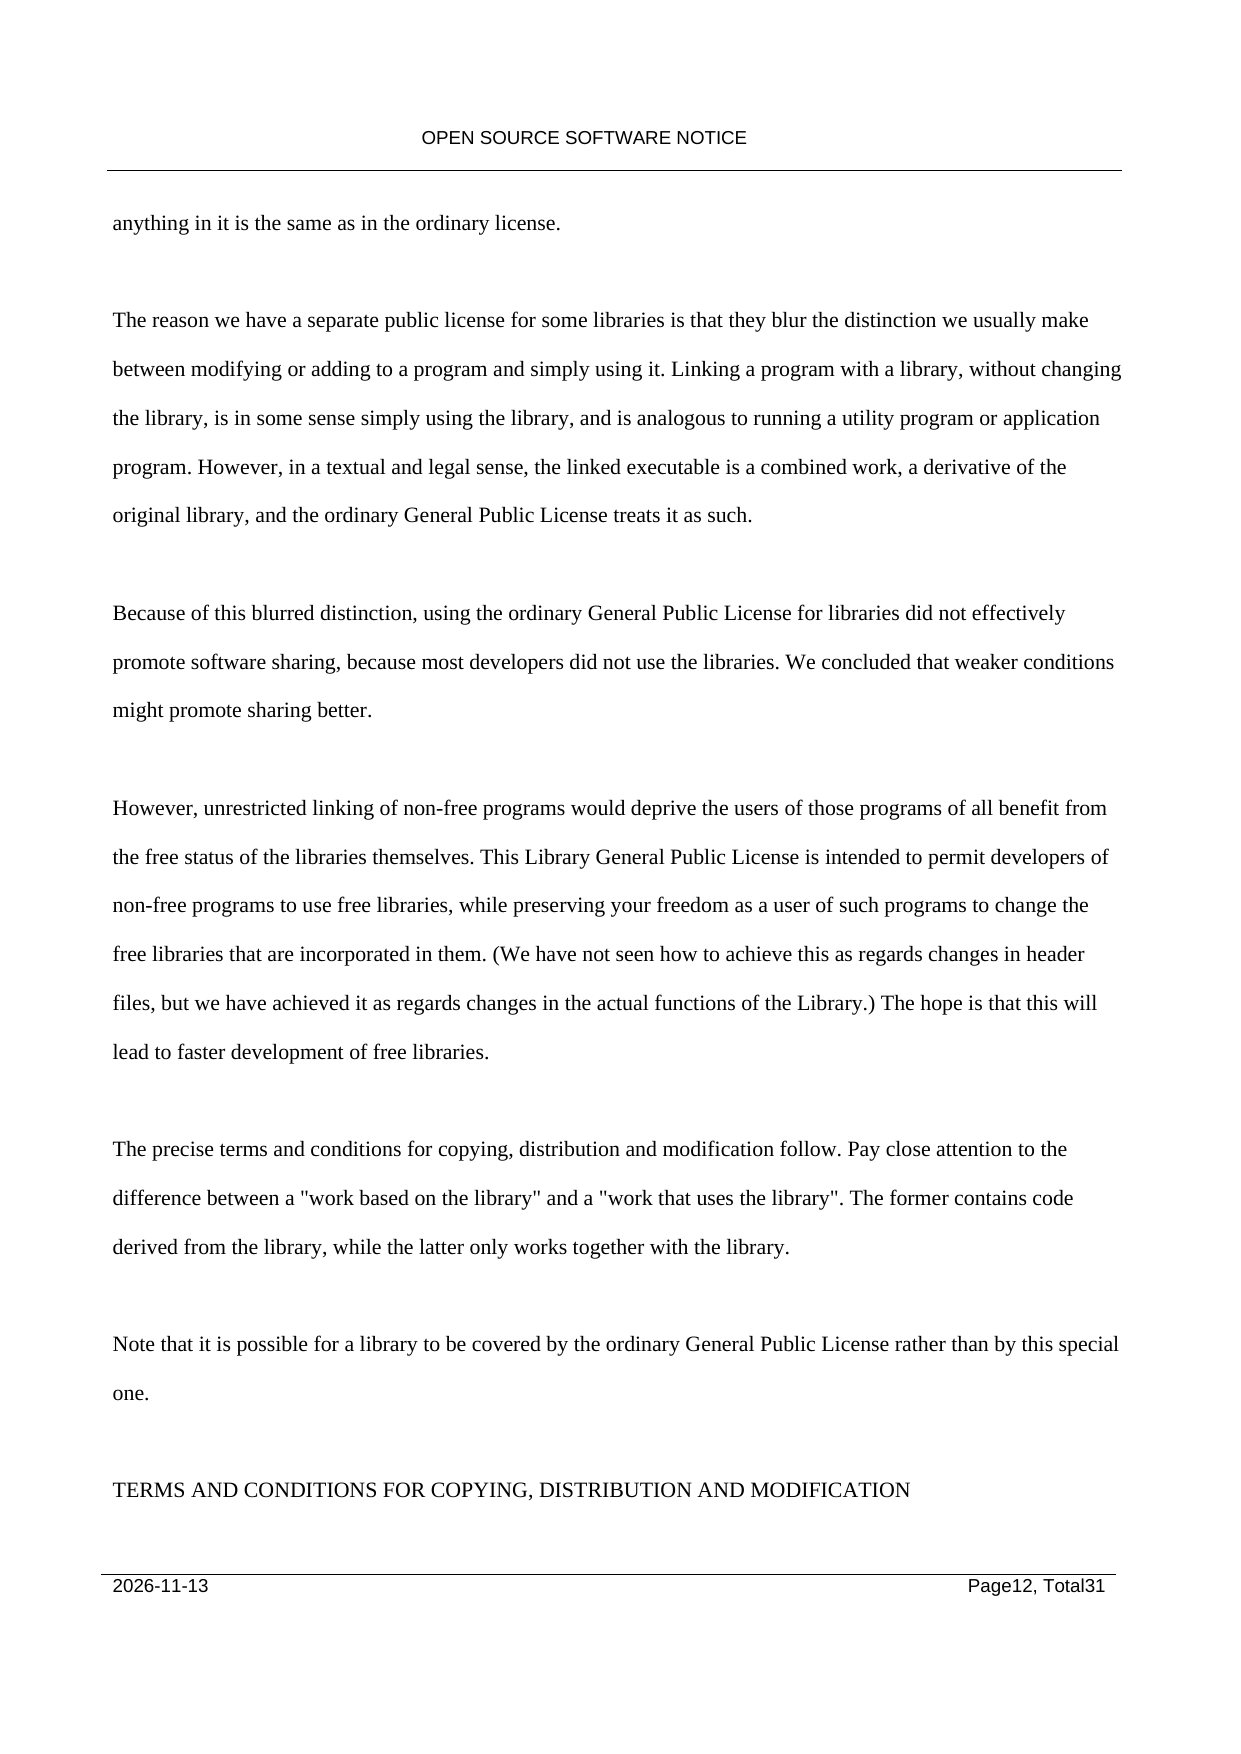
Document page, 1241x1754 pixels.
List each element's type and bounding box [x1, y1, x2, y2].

text [112, 206, 1128, 1506]
